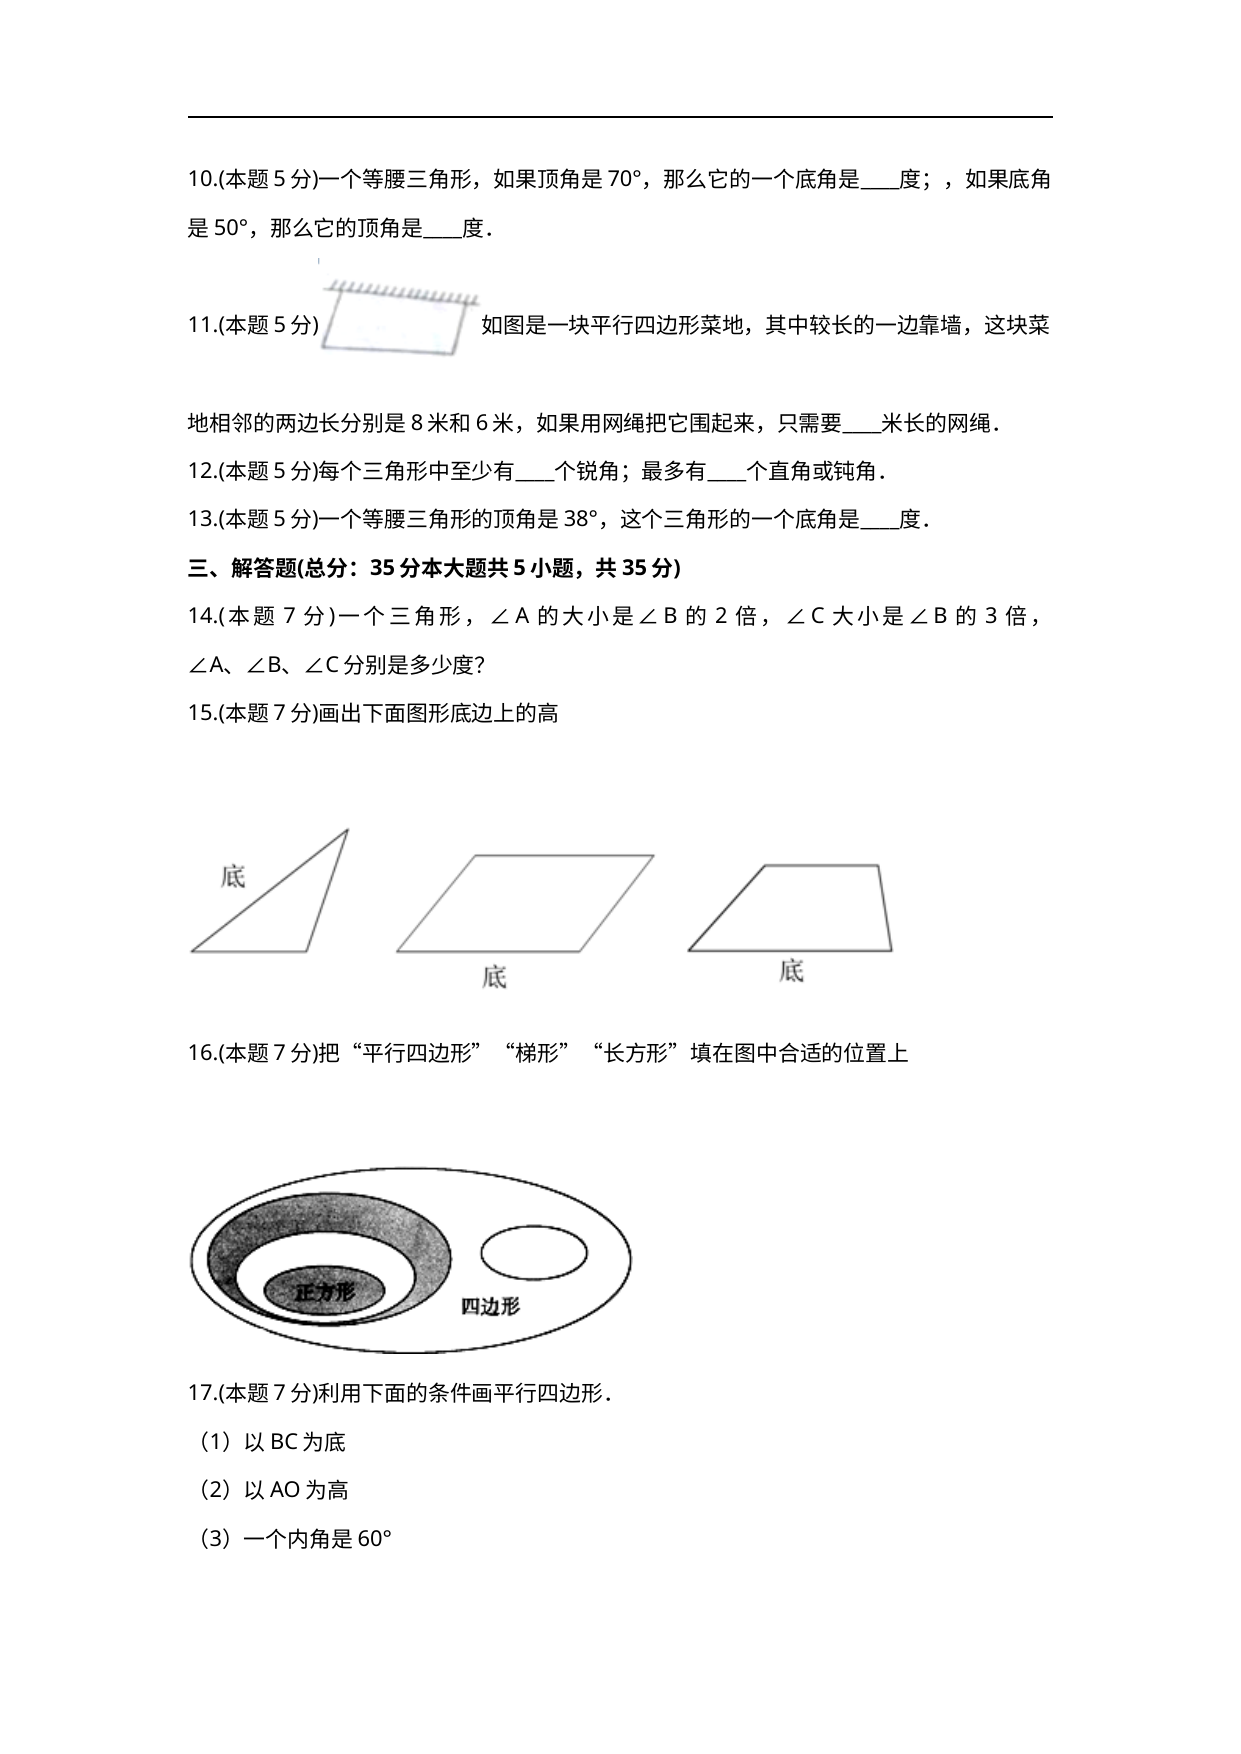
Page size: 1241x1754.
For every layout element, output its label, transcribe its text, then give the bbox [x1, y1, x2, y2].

text 13.(本题5分)一个等腰三角形的顶角是38°，这个三角形的一个底角是____度． [187, 502, 1053, 534]
text 10.(本题5分)一个等腰三角形，如果顶角是70°，那么它的一个底角是____度；，如果底角是50°，那么它的顶角是____度． [187, 162, 1053, 243]
picture [187, 825, 894, 990]
text 11.(本题5分)如图是一块平行四边形菜地，其中较长的一边靠墙，这块菜地相邻的两边长分别是8米和6米，如果用网绳把它围起来，只需要____米长的网绳． [187, 259, 1053, 438]
text 三、解答题(总分：35分本大题共5小题，共35分) [187, 550, 1053, 583]
text 14.(本题7分)一个三角形，∠A的大小是∠B的2倍，∠C大小是∠B的3倍，∠A、∠B、∠C分别是多少度？ [187, 599, 1053, 680]
picture [187, 1165, 633, 1354]
picture [318, 258, 482, 358]
text 12.(本题5分)每个三角形中至少有____个锐角；最多有____个直角或钝角． [187, 454, 1053, 486]
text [187, 1376, 1053, 1554]
